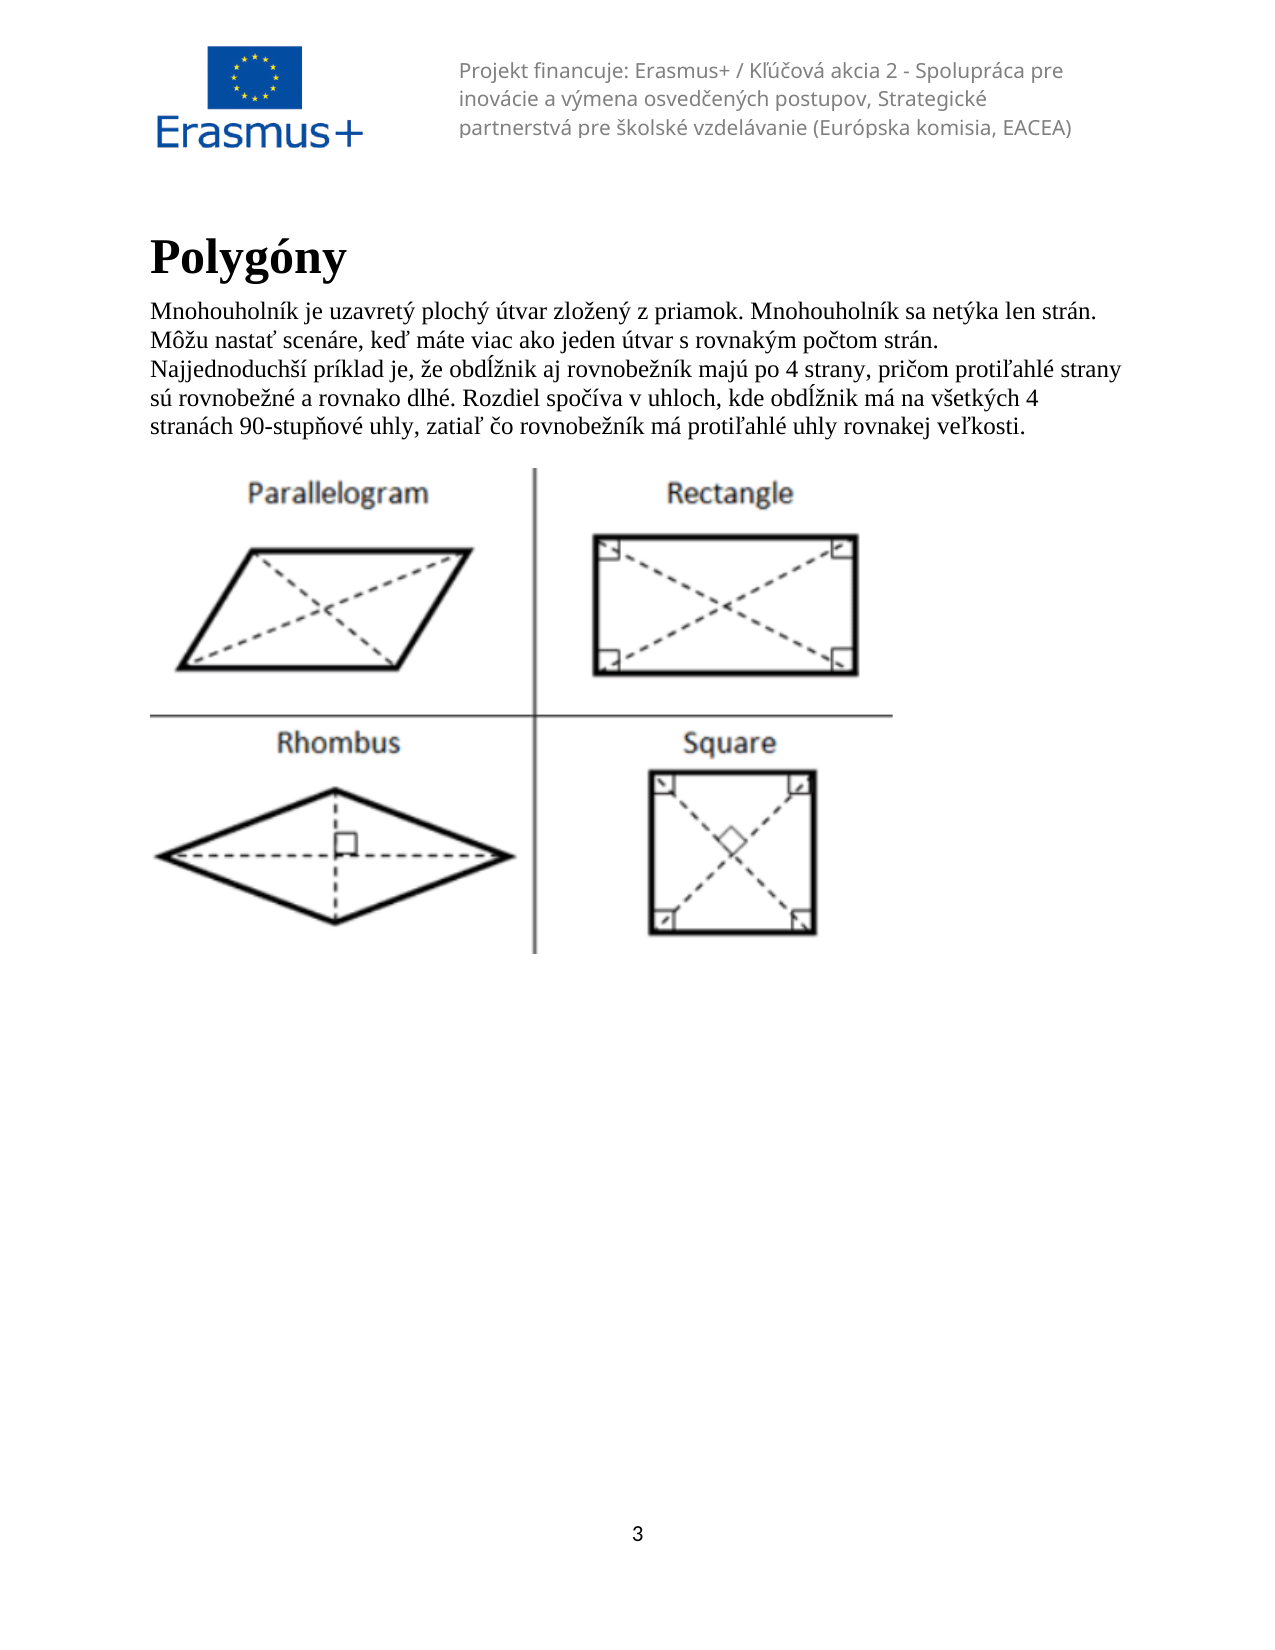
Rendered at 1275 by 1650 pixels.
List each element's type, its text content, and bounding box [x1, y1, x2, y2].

text Mnohouholník je uzavretý plochý útvar zložený z priamok. Mnohouholník sa netýka len strán. Môžu nastať scenáre, keď máte viac ako jeden útvar s rovnakým počtom strán. [150, 296, 1125, 354]
picture [150, 28, 366, 150]
subtitle Polygóny [150, 226, 1125, 284]
text Najjednoduchší príklad je, že obdĺžnik aj rovnobežník majú po 4 strany, pričom protiľahlé strany sú rovnobežné a rovnako dlhé. Rozdiel spočíva v uhloch, kde obdĺžnik má na všetkých 4 stranách 90-stupňové uhly, zatiaľ čo rovnobežník má protiľahlé uhly rovnakej veľkosti. [150, 354, 1125, 440]
picture [150, 468, 893, 954]
